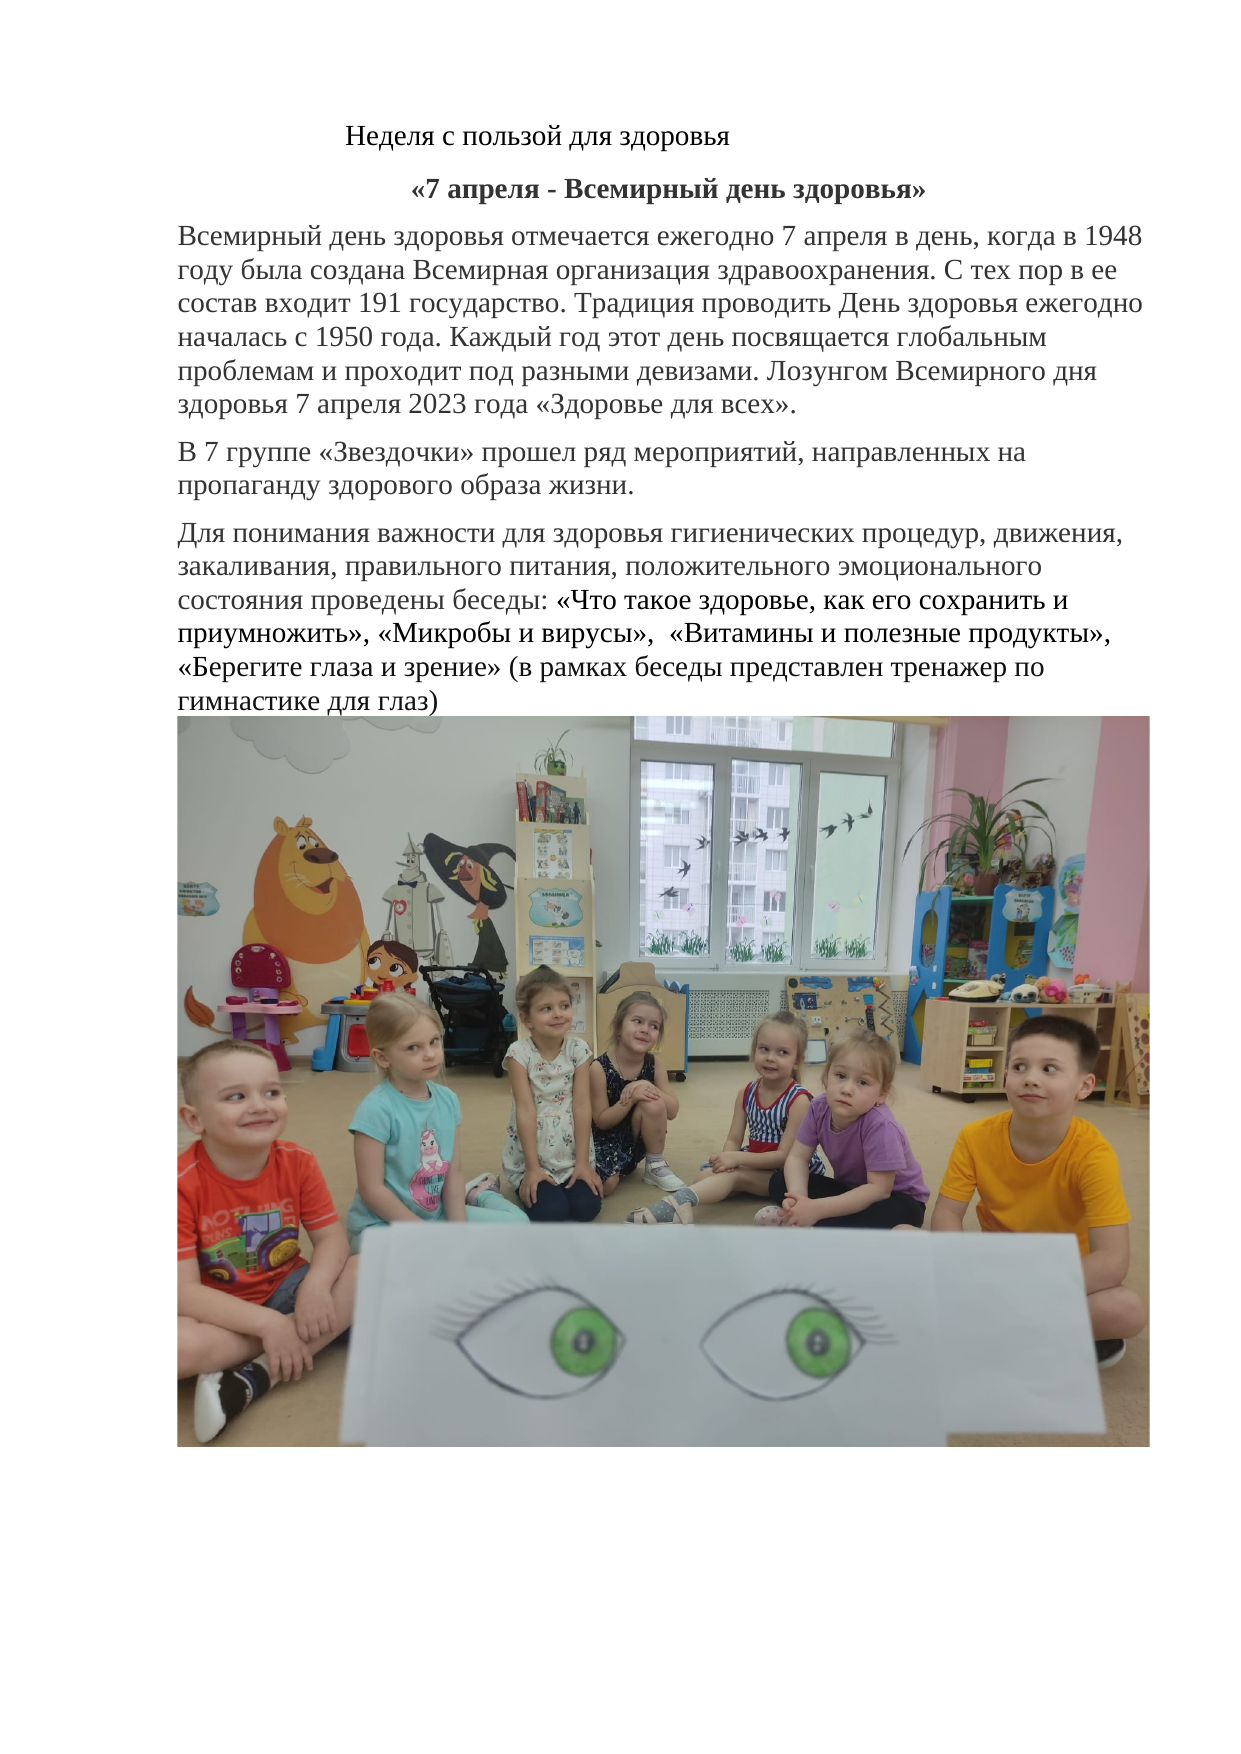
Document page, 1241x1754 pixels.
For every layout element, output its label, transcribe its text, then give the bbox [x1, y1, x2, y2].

text Неделя с пользой для здоровья [177, 118, 1152, 152]
text В 7 группе «Звездочки» прошел ряд мероприятий, направленных на пропаганду здорового образа жизни. [177, 434, 1152, 501]
text «7 апреля - Всемирный день здоровья» [177, 171, 1152, 204]
text Для понимания важности для здоровья гигиенических процедур, движения, закаливания, правильного питания, положительного эмоционального состояния проведены беседы: «Что такое здоровье, как его сохранить и приумножить», «Микробы и вирусы», «Витамины и полезные продукты», «Берегите глаза и зрение» (в рамках беседы представлен тренажер по гимнастике для глаз) [177, 515, 1152, 716]
text Всемирный день здоровья отмечается ежегодно 7 апреля в день, когда в 1948 году была создана Всемирная организация здравоохранения. С тех пор в ее состав входит 191 государство. Традиция проводить День здоровья ежегодно началась с 1950 года. Каждый год этот день посвящается глобальным проблемам и проходит под разными девизами. Лозунгом Всемирного дня здоровья 7 апреля 2023 года «Здоровье для всех». [177, 218, 1152, 420]
picture [177, 716, 1150, 1447]
